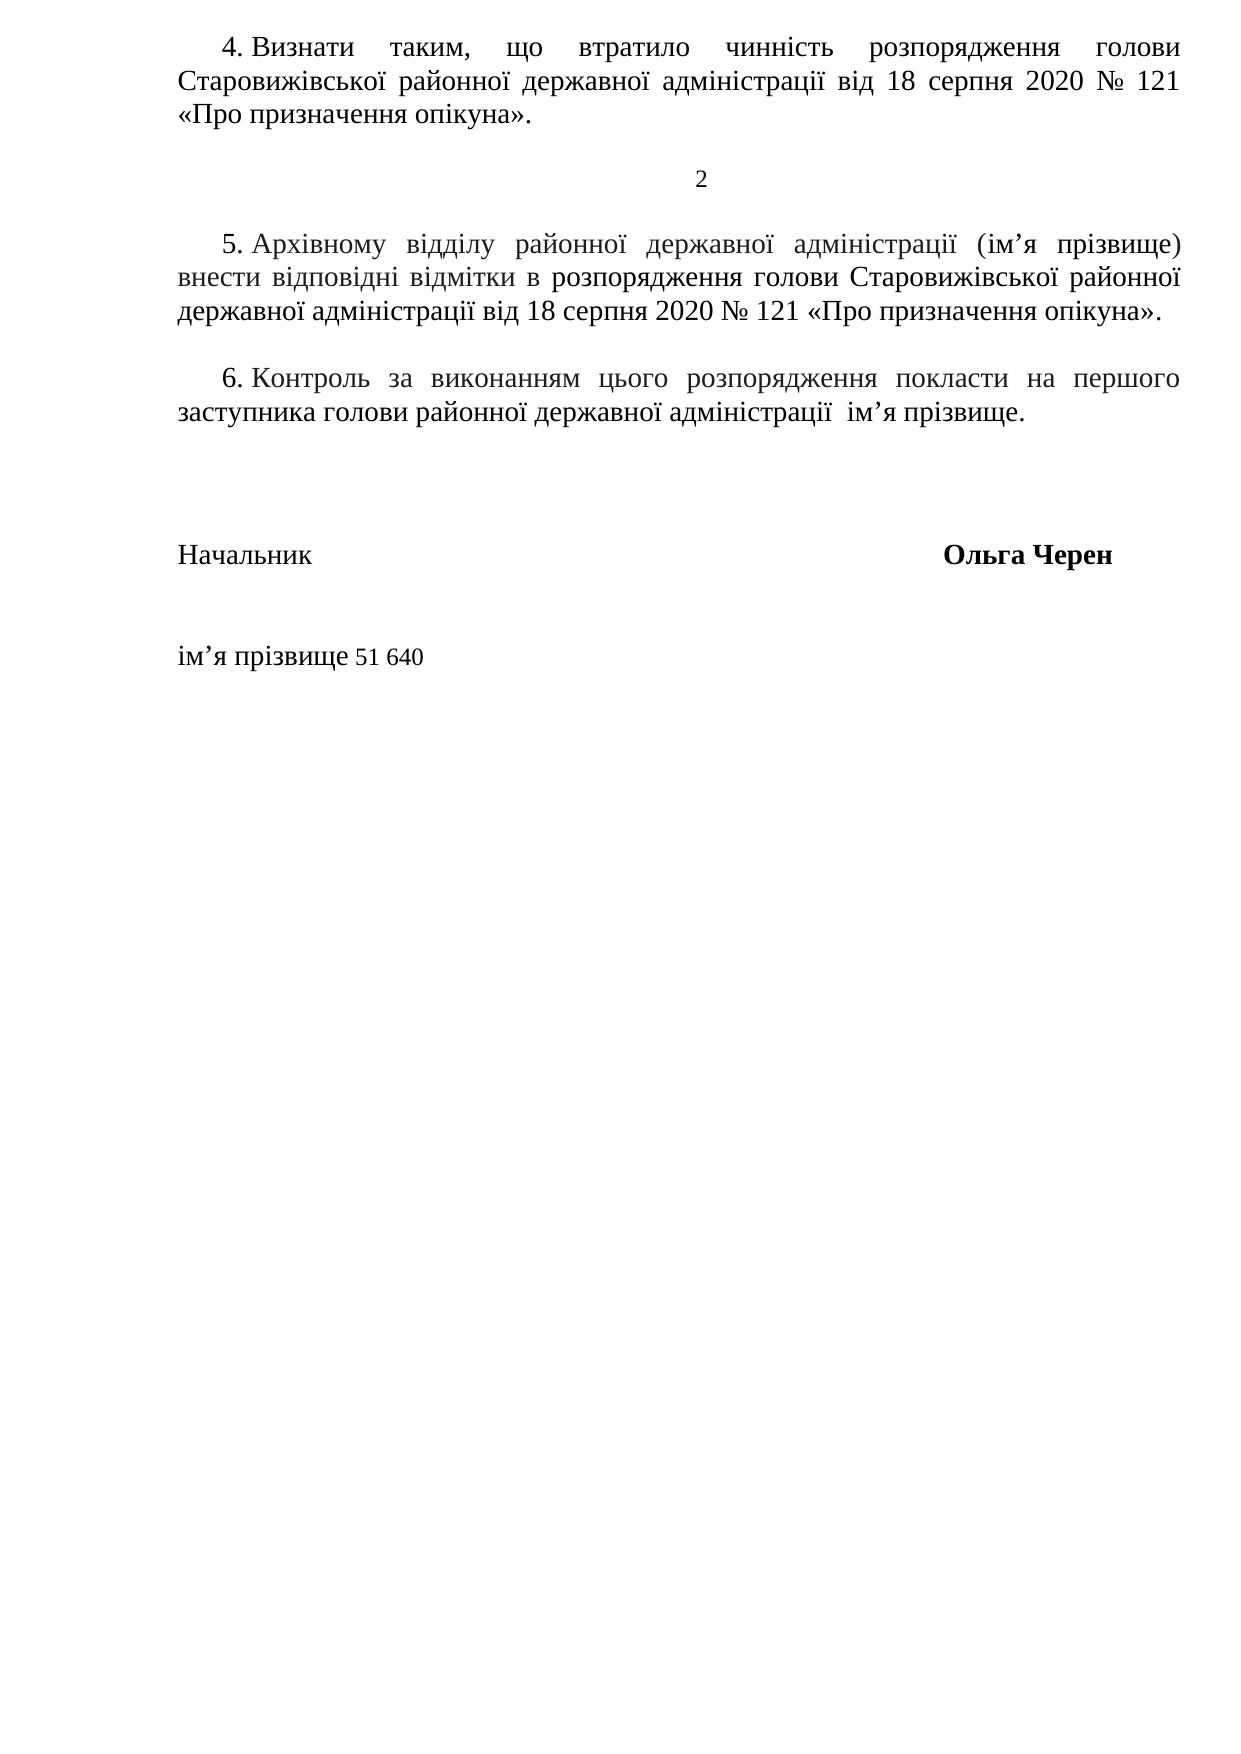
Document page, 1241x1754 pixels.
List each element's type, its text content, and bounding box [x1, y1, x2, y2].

list Архівному відділу районної державної адміністрації (ім’я прізвище) внести відповідні відмітки в розпорядження голови Старовижівської районної державної адміністрації від 18 серпня 2020 № 121 «Про призначення опікуна». [177, 226, 1181, 327]
list Визнати таким, що втратило чинність розпорядження голови Старовижівської районної державної адміністрації від 18 серпня 2020 № 121 «Про призначення опікуна». [177, 29, 1181, 130]
text 2 [222, 164, 1181, 192]
list Контроль за виконанням цього розпорядження покласти на першого заступника голови районної державної адміністрації ім’я прізвище. [177, 360, 1181, 427]
text Начальник Ольга Черен [177, 537, 1181, 571]
text ім’я прізвище 51 640 [177, 638, 1181, 672]
